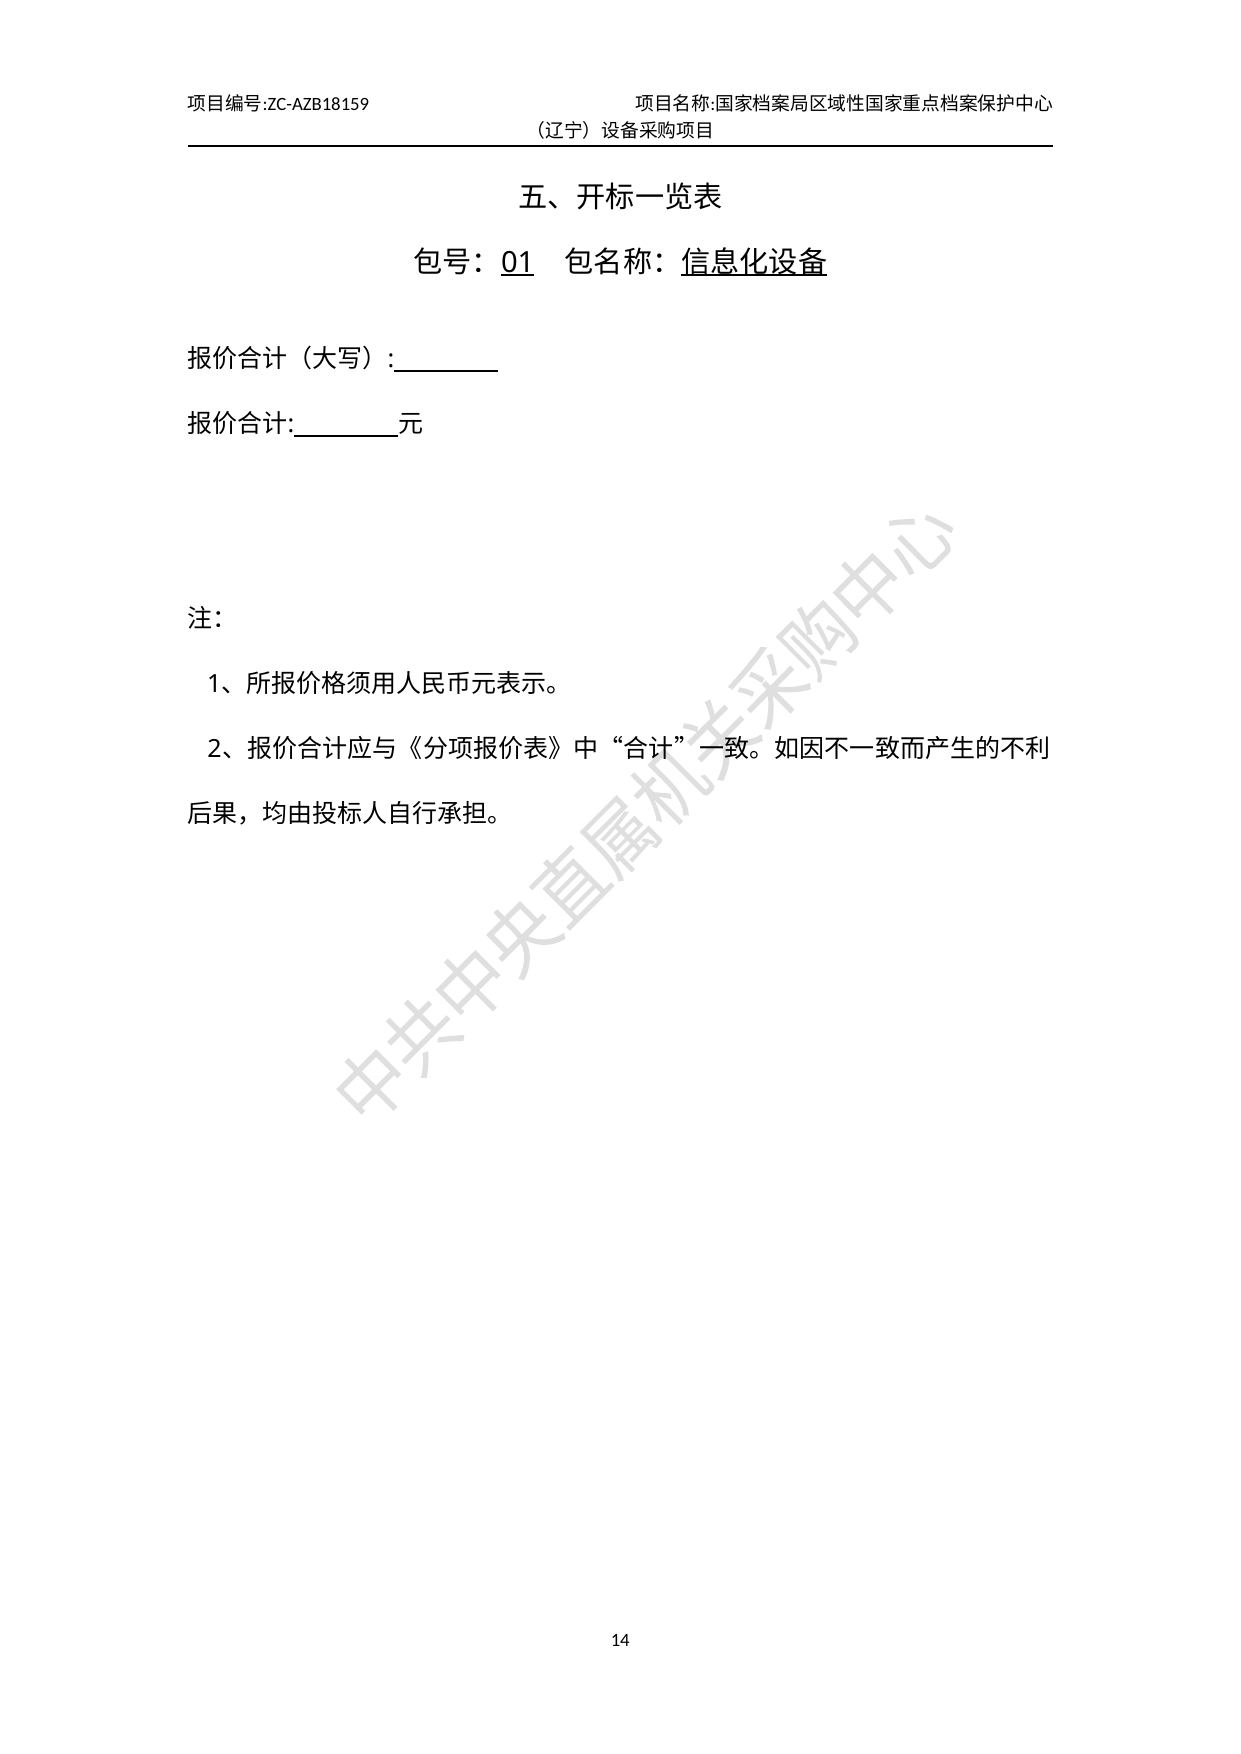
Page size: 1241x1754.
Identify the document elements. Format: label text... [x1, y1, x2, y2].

text 注： [187, 584, 1053, 649]
text 五、开标一览表 [187, 162, 1053, 227]
text 1、所报价格须用人民币元表示。 [187, 649, 1053, 714]
text 报价合计: 元 [187, 389, 1053, 454]
text 包号：01 包名称：信息化设备 [187, 227, 1053, 292]
text 2、报价合计应与《分项报价表》中“合计”一致。如因不一致而产生的不利后果，均由投标人自行承担。 [187, 714, 1053, 844]
text 报价合计（大写）: [187, 324, 1053, 389]
